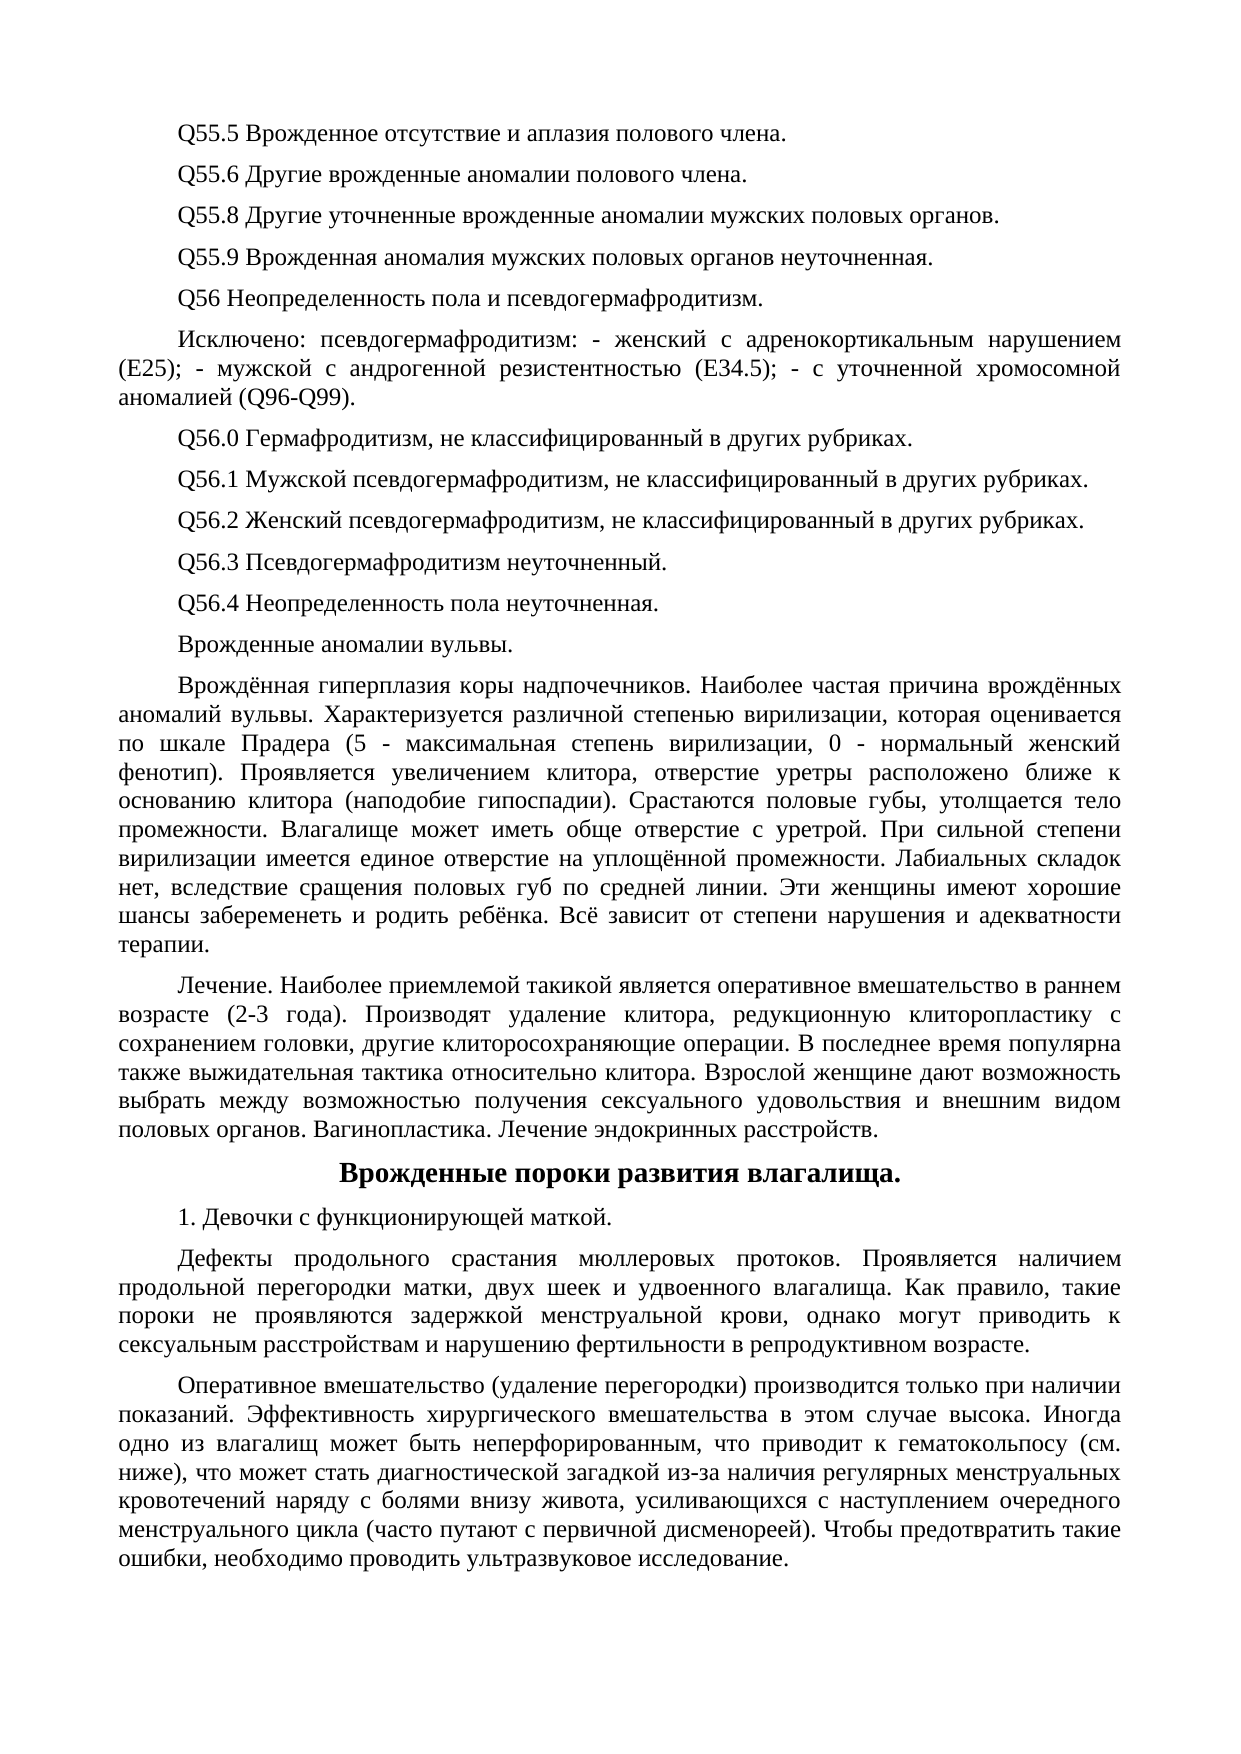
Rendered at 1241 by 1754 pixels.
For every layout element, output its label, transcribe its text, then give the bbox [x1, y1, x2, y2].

text 1. Девочки с функционирующей маткой. [118, 1202, 1122, 1230]
text Врожденные аномалии вульвы. [118, 629, 1122, 658]
text Врожденные пороки развития влагалища. [118, 1156, 1122, 1189]
text Врождённая гиперплазия коры надпочечников. Наиболее частая причина врождённых аномалий вульвы. Характеризуется различной степенью вирилизации, которая оценивается по шкале Прадера (5 - максимальная степень вирилизации, 0 - нормальный женский фенотип). Проявляется увеличением клитора, отверстие уретры расположено ближе к основанию клитора (наподобие гипоспадии). Срастаются половые губы, утолщается тело промежности. Влагалище может иметь обще отверстие с уретрой. При сильной степени вирилизации имеется единое отверстие на уплощённой промежности. Лабиальных складок нет, вследствие сращения половых губ по средней линии. Эти женщины имеют хорошие шансы забеременеть и родить ребёнка. Всё зависит от степени нарушения и адекватности терапии. [118, 671, 1122, 958]
text Оперативное вмешательство (удаление перегородки) производится только при наличии показаний. Эффективность хирургического вмешательства в этом случае высока. Иногда одно из влагалищ может быть неперфорированным, что приводит к гематокольпосу (см. ниже), что может стать диагностической загадкой из-за наличия регулярных менструальных кровотечений наряду с болями внизу живота, усиливающихся с наступлением очередного менструального цикла (часто путают с первичной дисменореей). Чтобы предотвратить такие ошибки, необходимо проводить ультразвуковое исследование. [118, 1370, 1122, 1572]
text Q55.8 Другие уточненные врожденные аномалии мужских половых органов. [118, 201, 1122, 229]
text Q56.3 Псевдогермафродитизм неуточненный. [118, 547, 1122, 576]
text Исключено: псевдогермафродитизм: - женский с адренокортикальным нарушением (E25); - мужской с андрогенной резистентностью (E34.5); - с уточненной хромосомной аномалией (Q96-Q99). [118, 324, 1122, 411]
text Q56.1 Мужской псевдогермафродитизм, не классифицированный в других рубриках. [118, 464, 1122, 493]
text Q55.5 Врожденное отсутствие и аплазия полового члена. [118, 118, 1122, 147]
text Q56.4 Неопределенность пола неуточненная. [118, 588, 1122, 617]
text Q56.0 Гермафродитизм, не классифицированный в других рубриках. [118, 423, 1122, 452]
text Q55.9 Врожденная аномалия мужских половых органов неуточненная. [118, 242, 1122, 271]
text Q56 Неопределенность пола и псевдогермафродитизм. [118, 283, 1122, 312]
text Q56.2 Женский псевдогермафродитизм, не классифицированный в других рубриках. [118, 506, 1122, 534]
text Q55.6 Другие врожденные аномалии полового члена. [118, 159, 1122, 188]
text Дефекты продольного срастания мюллеровых протоков. Проявляется наличием продольной перегородки матки, двух шеек и удвоенного влагалища. Как правило, такие пороки не проявляются задержкой менструальной крови, однако могут приводить к сексуальным расстройствам и нарушению фертильности в репродуктивном возрасте. [118, 1243, 1122, 1358]
text Лечение. Наиболее приемлемой такикой является оперативное вмешательство в раннем возрасте (2-3 года). Производят удаление клитора, редукционную клиторопластику с сохранением головки, другие клиторосохраняющие операции. В последнее время популярна также выжидательная тактика относительно клитора. Взрослой женщине дают возможность выбрать между возможностью получения сексуального удовольствия и внешним видом половых органов. Вагинопластика. Лечение эндокринных расстройств. [118, 971, 1122, 1143]
